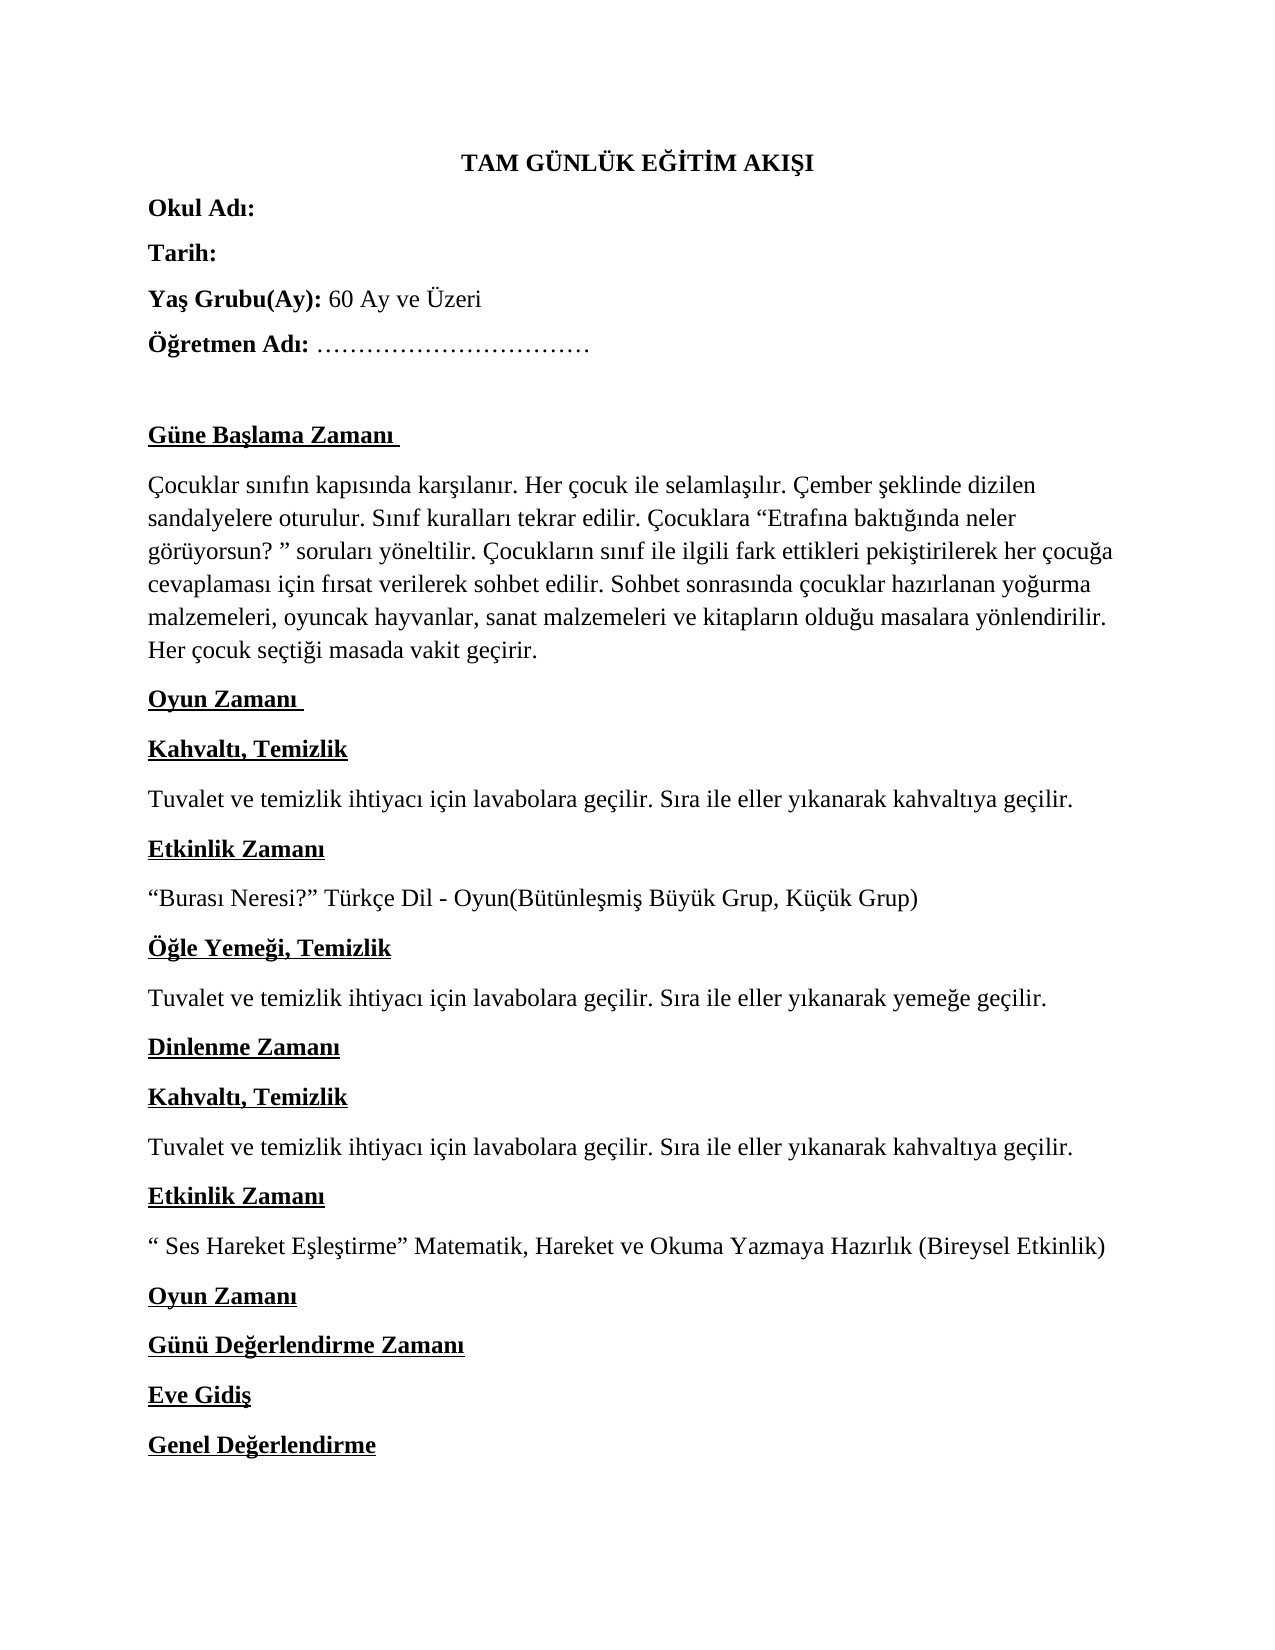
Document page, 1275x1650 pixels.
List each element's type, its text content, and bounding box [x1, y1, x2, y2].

text Tuvalet ve temizlik ihtiyacı için lavabolara geçilir. Sıra ile eller yıkanarak kahvaltıya geçilir. [148, 784, 1127, 813]
text Öğretmen Adı: …………………………… [148, 329, 1127, 358]
text Günü Değerlendirme Zamanı [148, 1331, 1127, 1359]
text Etkinlik Zamanı [148, 1181, 1127, 1210]
text TAM GÜNLÜK EĞİTİM AKIŞI [148, 148, 1127, 176]
text Tuvalet ve temizlik ihtiyacı için lavabolara geçilir. Sıra ile eller yıkanarak kahvaltıya geçilir. [148, 1132, 1127, 1161]
text Güne Başlama Zamanı [148, 420, 1127, 449]
text “ Ses Hareket Eşleştirme” Matematik, Hareket ve Okuma Yazmaya Hazırlık (Bireysel Etkinlik) [148, 1231, 1127, 1260]
text Etkinlik Zamanı [148, 834, 1127, 862]
text Tarih: [148, 238, 1127, 267]
text Öğle Yemeği, Temizlik [148, 933, 1127, 962]
text Genel Değerlendirme [148, 1430, 1127, 1459]
text Kahvaltı, Temizlik [148, 1082, 1127, 1111]
text Oyun Zamanı [148, 1281, 1127, 1309]
text Oyun Zamanı [148, 684, 1127, 713]
text Çocuklar sınıfın kapısında karşılanır. Her çocuk ile selamlaşılır. Çember şeklinde dizilen sandalyelere oturulur. Sınıf kuralları tekrar edilir. Çocuklara “Etrafına baktığında neler görüyorsun? ” soruları yöneltilir. Çocukların sınıf ile ilgili fark ettikleri pekiştirilerek her çocuğa cevaplaması için fırsat verilerek sohbet edilir. Sohbet sonrasında çocuklar hazırlanan yoğurma malzemeleri, oyuncak hayvanlar, sanat malzemeleri ve kitapların olduğu masalara yönlendirilir. Her çocuk seçtiği masada vakit geçirir. [148, 470, 1127, 664]
text Kahvaltı, Temizlik [148, 734, 1127, 763]
text Dinlenme Zamanı [148, 1032, 1127, 1061]
text “Burası Neresi?” Türkçe Dil - Oyun(Bütünleşmiş Büyük Grup, Küçük Grup) [148, 883, 1127, 912]
text Eve Gidiş [148, 1380, 1127, 1409]
text Tuvalet ve temizlik ihtiyacı için lavabolara geçilir. Sıra ile eller yıkanarak yemeğe geçilir. [148, 983, 1127, 1011]
text Okul Adı: [148, 193, 1127, 222]
text Yaş Grubu(Ay): 60 Ay ve Üzeri [148, 284, 1127, 313]
